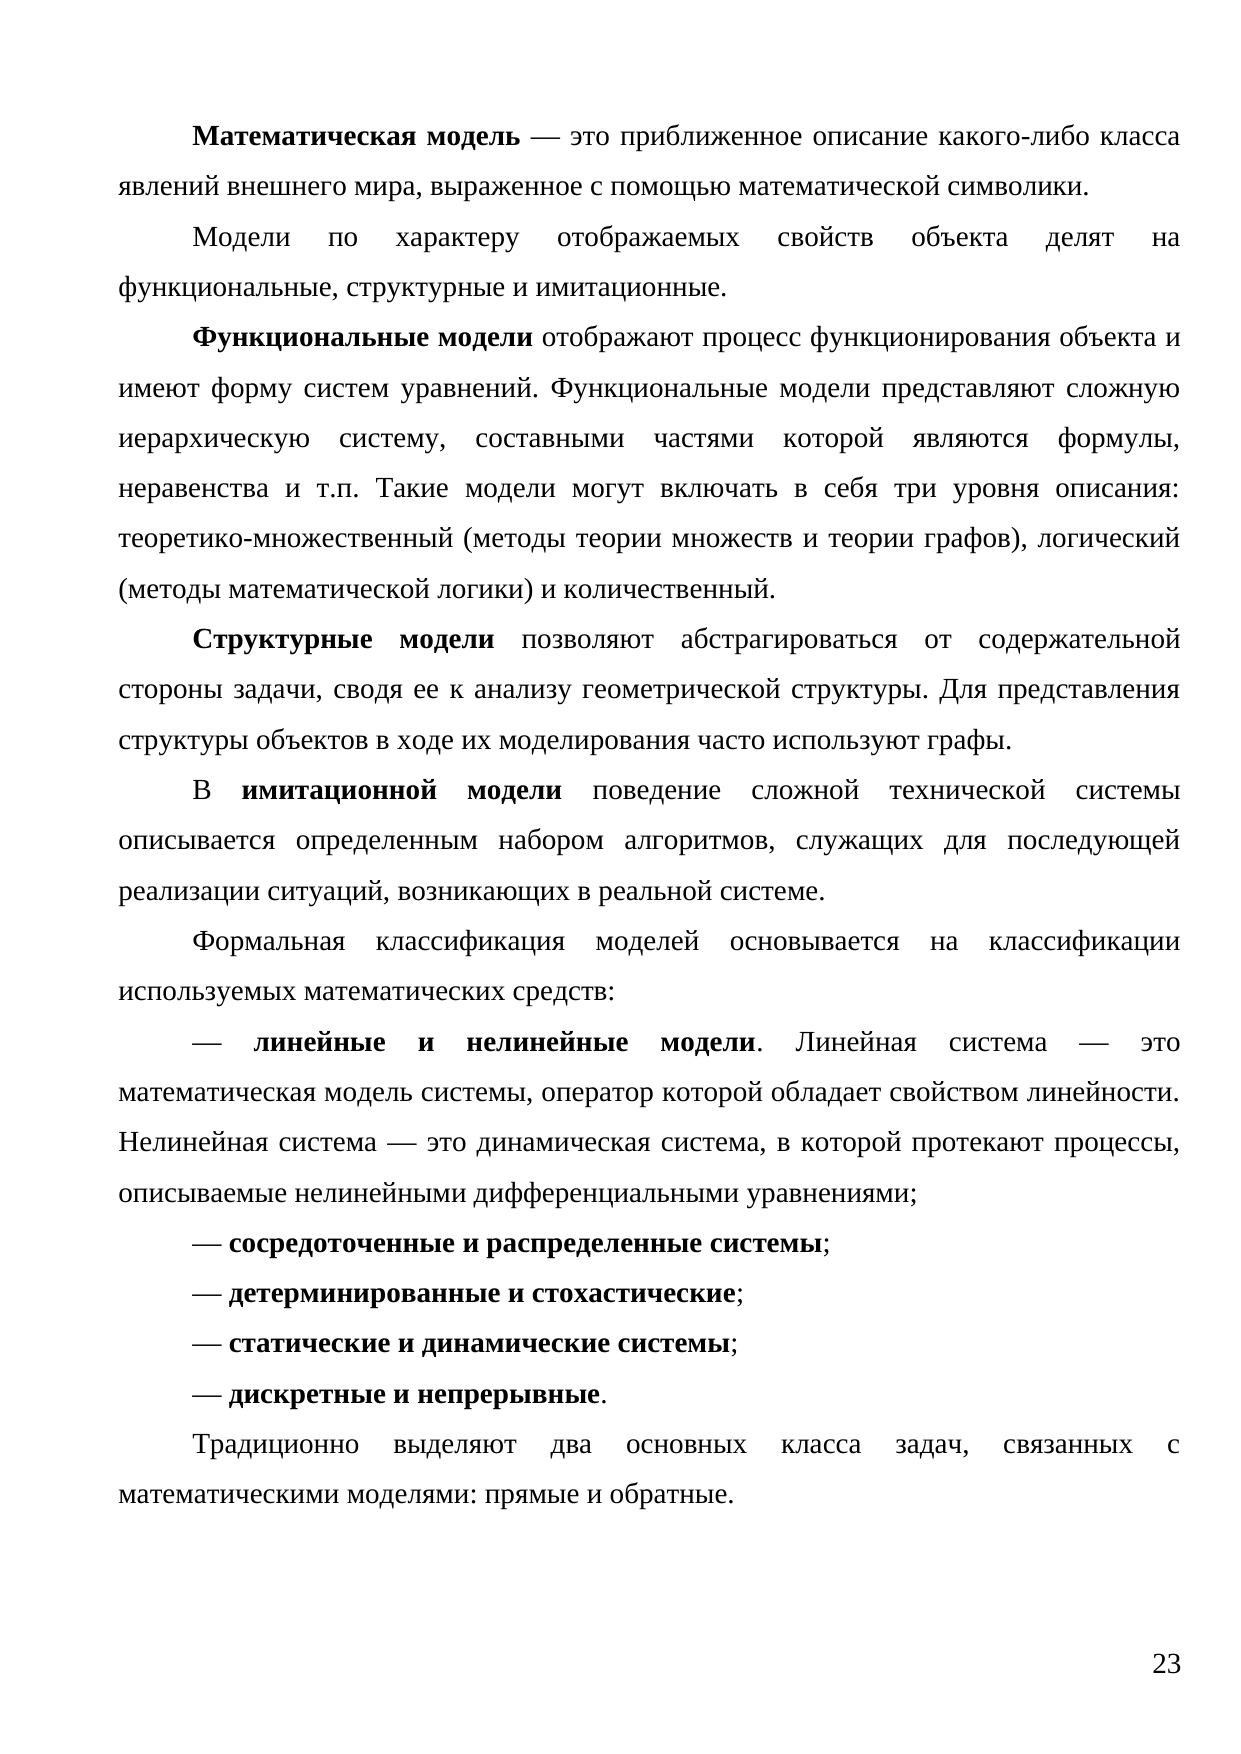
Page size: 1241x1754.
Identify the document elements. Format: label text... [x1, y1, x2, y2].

text Математическая модель — это приближенное описание какого-либо класса явлений внешнего мира, выраженное с помощью математической символики. [118, 118, 1181, 202]
text — сосредоточенные и распределенные системы; [118, 1225, 1181, 1258]
text — линейные и нелинейные модели. Линейная система — это математическая модель системы, оператор которой обладает свойством линейности. Нелинейная система — это динамическая система, в которой протекают процессы, описываемые нелинейными дифференциальными уравнениями; [118, 1024, 1181, 1208]
text — детерминированные и стохастические; [118, 1275, 1181, 1309]
text Функциональные модели отображают процесс функционирования объекта и имеют форму систем уравнений. Функциональные модели представляют сложную иерархическую систему, составными частями которой являются формулы, неравенства и т.п. Такие модели могут включать в себя три уровня описания: теоретико-множественный (методы теории множеств и теории графов), логический (методы математической логики) и количественный. [118, 319, 1181, 604]
text Формальная классификация моделей основывается на классификации используемых математических средств: [118, 923, 1181, 1007]
text — статические и динамические системы; [118, 1326, 1181, 1359]
text Модели по характеру отображаемых свойств объекта делят на функциональные, структурные и имитационные. [118, 219, 1181, 303]
text В имитационной модели поведение сложной технической системы описывается определенным набором алгоритмов, служащих для последующей реализации ситуаций, возникающих в реальной системе. [118, 772, 1181, 906]
text — дискретные и непрерывные. [118, 1376, 1181, 1409]
text Традиционно выделяют два основных класса задач, связанных с математическими моделями: прямые и обратные. [118, 1426, 1181, 1510]
text Структурные модели позволяют абстрагироваться от содержательной стороны задачи, сводя ее к анализу геометрической структуры. Для представления структуры объектов в ходе их моделирования часто используют графы. [118, 621, 1181, 755]
